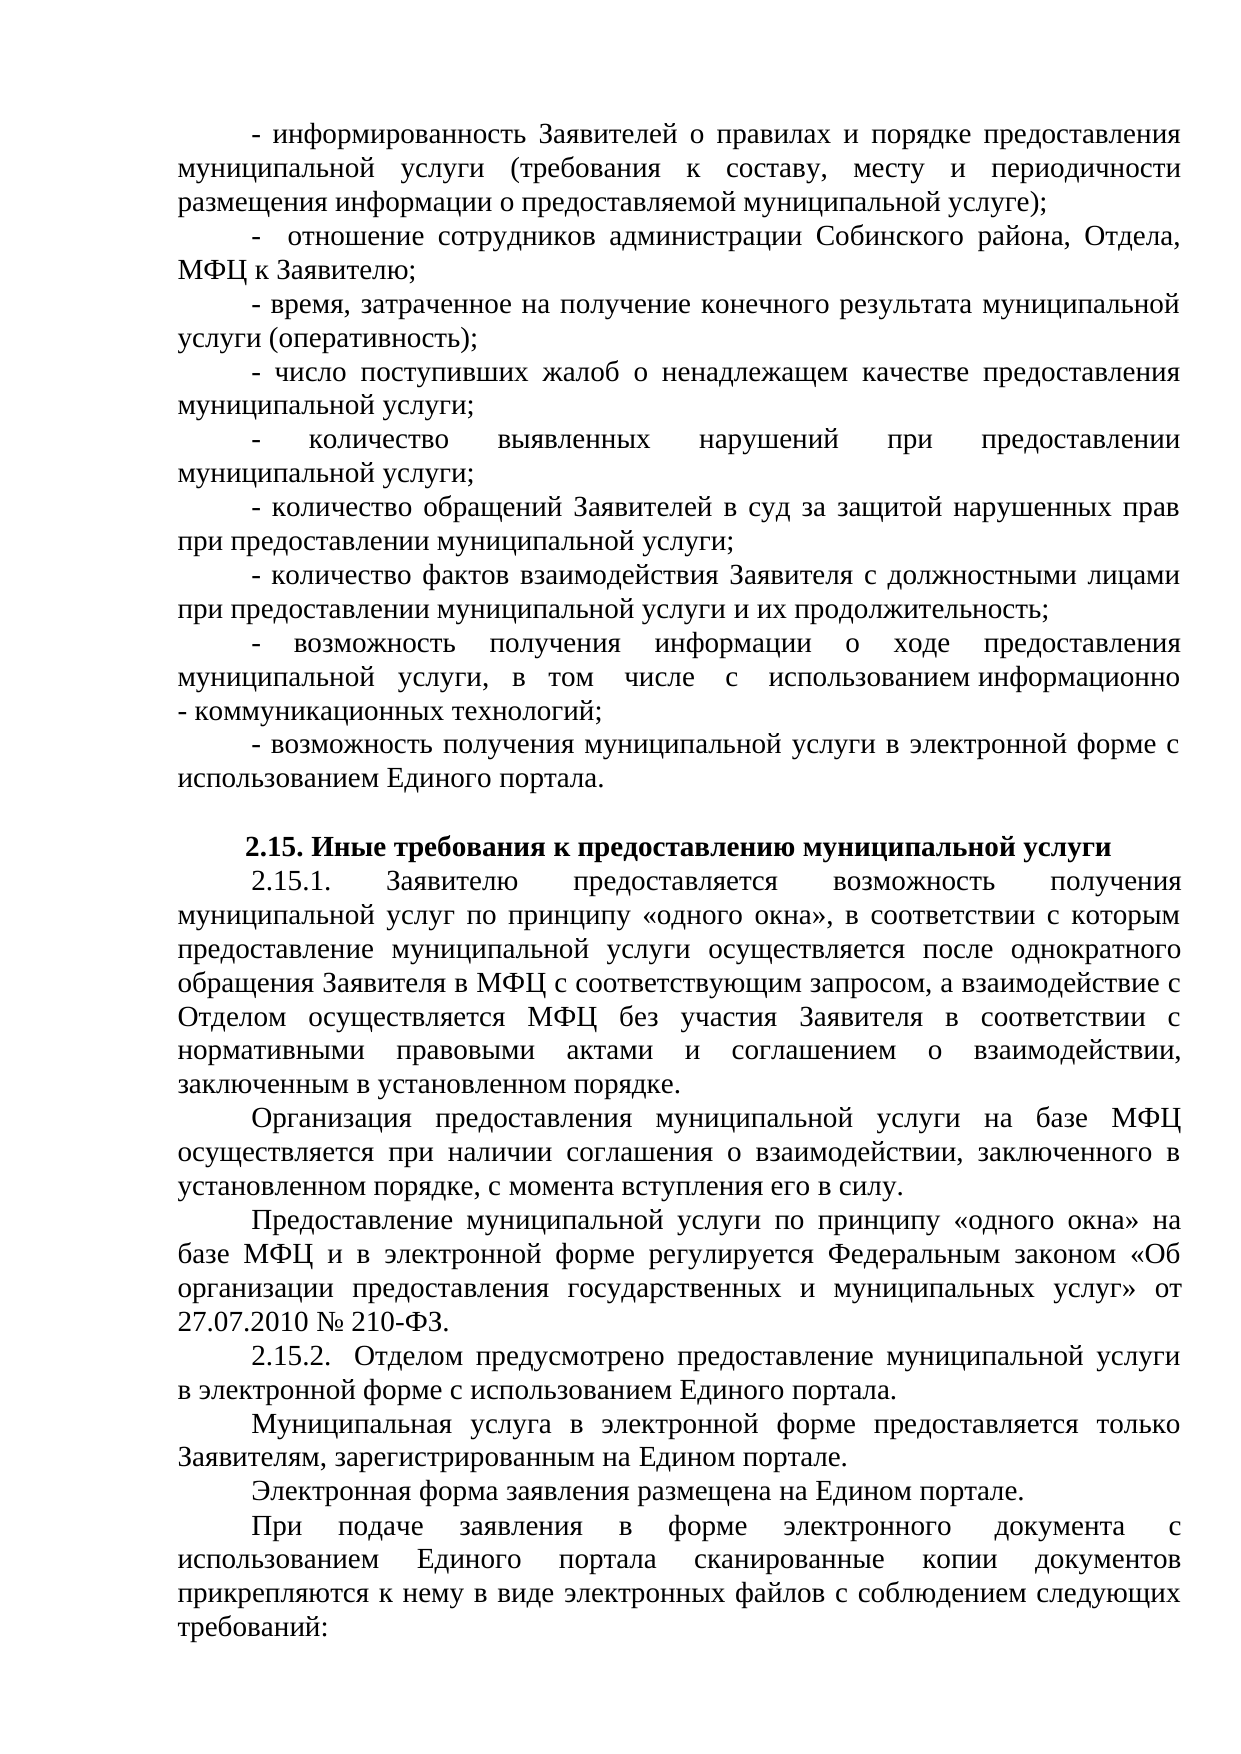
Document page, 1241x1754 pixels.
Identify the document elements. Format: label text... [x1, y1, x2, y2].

list информированность Заявителей о правилах и порядке предоставления муниципальной услуги (требования к составу, месту и периодичности размещения информации о предоставляемой муниципальной услуге); [177, 116, 1182, 218]
list Отделом предусмотрено предоставление муниципальной услуги в электронной форме с использованием Единого портала. [177, 1338, 1180, 1405]
text При подаче заявления в форме электронного документа с использованием Единого портала сканированные копии документов прикрепляются к нему в виде электронных файлов с соблюдением следующих требований: [177, 1508, 1181, 1643]
list Заявителю предоставляется возможность получения муниципальной услуг по принципу «одного окна», в соответствии с которым предоставление муниципальной услуги осуществляется после однократного обращения Заявителя в МФЦ с соответствующим запросом, а взаимодействие с Отделом осуществляется МФЦ без участия Заявителя в соответствии с нормативными правовыми актами и соглашением о взаимодействии, заключенным в установленном порядке. [177, 863, 1182, 1100]
list количество обращений Заявителей в суд за защитой нарушенных прав при предоставлении муниципальной услуги; [177, 489, 1181, 557]
list отношение сотрудников администрации Собинского района, Отдела, МФЦ к Заявителю; [177, 218, 1181, 285]
text Предоставление муниципальной услуги по принципу «одного окна» на базе МФЦ и в электронной форме регулируется Федеральным законом «Об организации предоставления государственных и муниципальных услуг» от 27.07.2010 № 210-ФЗ. [177, 1202, 1182, 1337]
list время, затраченное на получение конечного результата муниципальной услуги (оперативность); [177, 286, 1180, 353]
text Муниципальная услуга в электронной форме предоставляется только Заявителям, зарегистрированным на Едином портале. [177, 1406, 1180, 1473]
text Электронная форма заявления размещена на Едином портале. [251, 1473, 1209, 1507]
list количество выявленных нарушений при предоставлении муниципальной услуги; [177, 421, 1180, 489]
list возможность получения муниципальной услуги в электронной форме с использованием Единого портала. [177, 727, 1180, 794]
text Организация предоставления муниципальной услуги на базе МФЦ осуществляется при наличии соглашения о взаимодействии, заключенного в установленном порядке, с момента вступления его в силу. [177, 1101, 1182, 1202]
list возможность получения информации о ходе предоставления муниципальной услуги, в том числе с использованием информационно - коммуникационных технологий; [177, 625, 1181, 726]
list число поступивших жалоб о ненадлежащем качестве предоставления муниципальной услуги; [177, 354, 1181, 421]
list количество фактов взаимодействия Заявителя с должностными лицами при предоставлении муниципальной услуги и их продолжительность; [177, 557, 1181, 624]
subtitle Иные требования к предоставлению муниципальной услуги [245, 829, 1209, 863]
